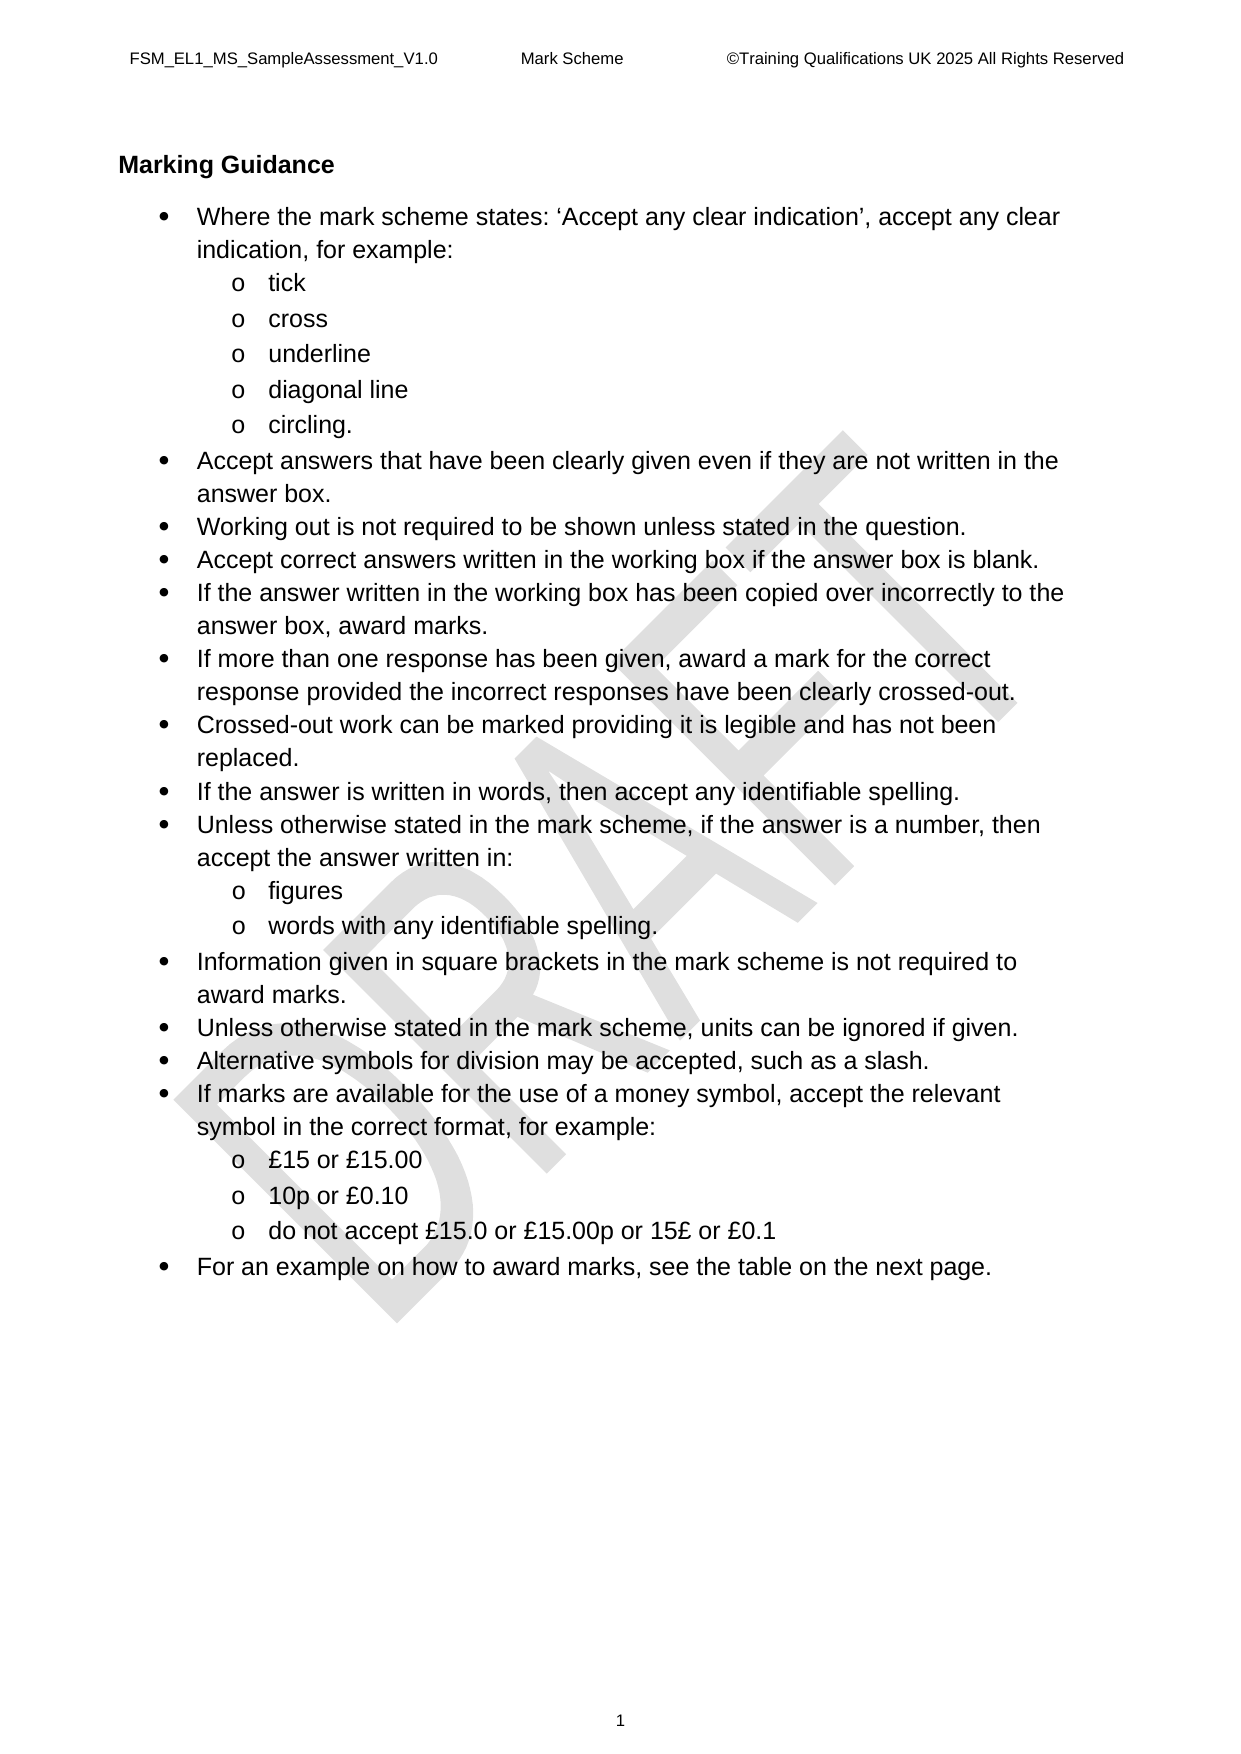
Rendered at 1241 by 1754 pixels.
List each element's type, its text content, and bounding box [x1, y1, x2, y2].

list Accept answers that have been clearly given even if they are not written in the answer box. [159, 446, 1085, 507]
list If the answer written in the working box has been copied over incorrectly to the answer box, award marks. [159, 578, 1085, 640]
list tick [231, 268, 1085, 299]
list Crossed-out work can be marked providing it is legible and has not been replaced. [159, 710, 1085, 772]
list Working out is not required to be shown unless stated in the question. [159, 512, 1085, 541]
list For an example on how to award marks, see the table on the next page. [159, 1252, 1085, 1281]
list Accept correct answers written in the working box if the answer box is blank. [159, 545, 1085, 574]
list Information given in square brackets in the mark scheme is not required to award marks. [159, 947, 1085, 1009]
list do not accept £15.0 or £15.00p or 15£ or £0.1 [231, 1216, 1085, 1247]
list diagonal line [231, 374, 1085, 406]
text Marking Guidance [118, 150, 1122, 179]
list circling. [231, 410, 1085, 441]
list 10p or £0.10 [231, 1181, 1085, 1212]
list underline [231, 339, 1085, 370]
list Where the mark scheme states: ‘Accept any clear indication’, accept any clear indication, for example: [159, 202, 1085, 264]
list Alternative symbols for division may be accepted, such as a slash. [159, 1046, 1085, 1075]
list Unless otherwise stated in the mark scheme, units can be ignored if given. [159, 1013, 1085, 1042]
list If marks are available for the use of a money symbol, accept the relevant symbol in the correct format, for example: [159, 1079, 1085, 1141]
list If more than one response has been given, award a mark for the correct response provided the incorrect responses have been clearly crossed-out. [159, 644, 1085, 706]
list £15 or £15.00 [231, 1145, 1085, 1176]
list cross [231, 303, 1085, 334]
list Unless otherwise stated in the mark scheme, if the answer is a number, then accept the answer written in: [159, 809, 1085, 871]
list figures [231, 876, 1085, 907]
list If the answer is written in words, then accept any identifiable spelling. [159, 776, 1085, 805]
list words with any identifiable spelling. [231, 911, 1085, 942]
